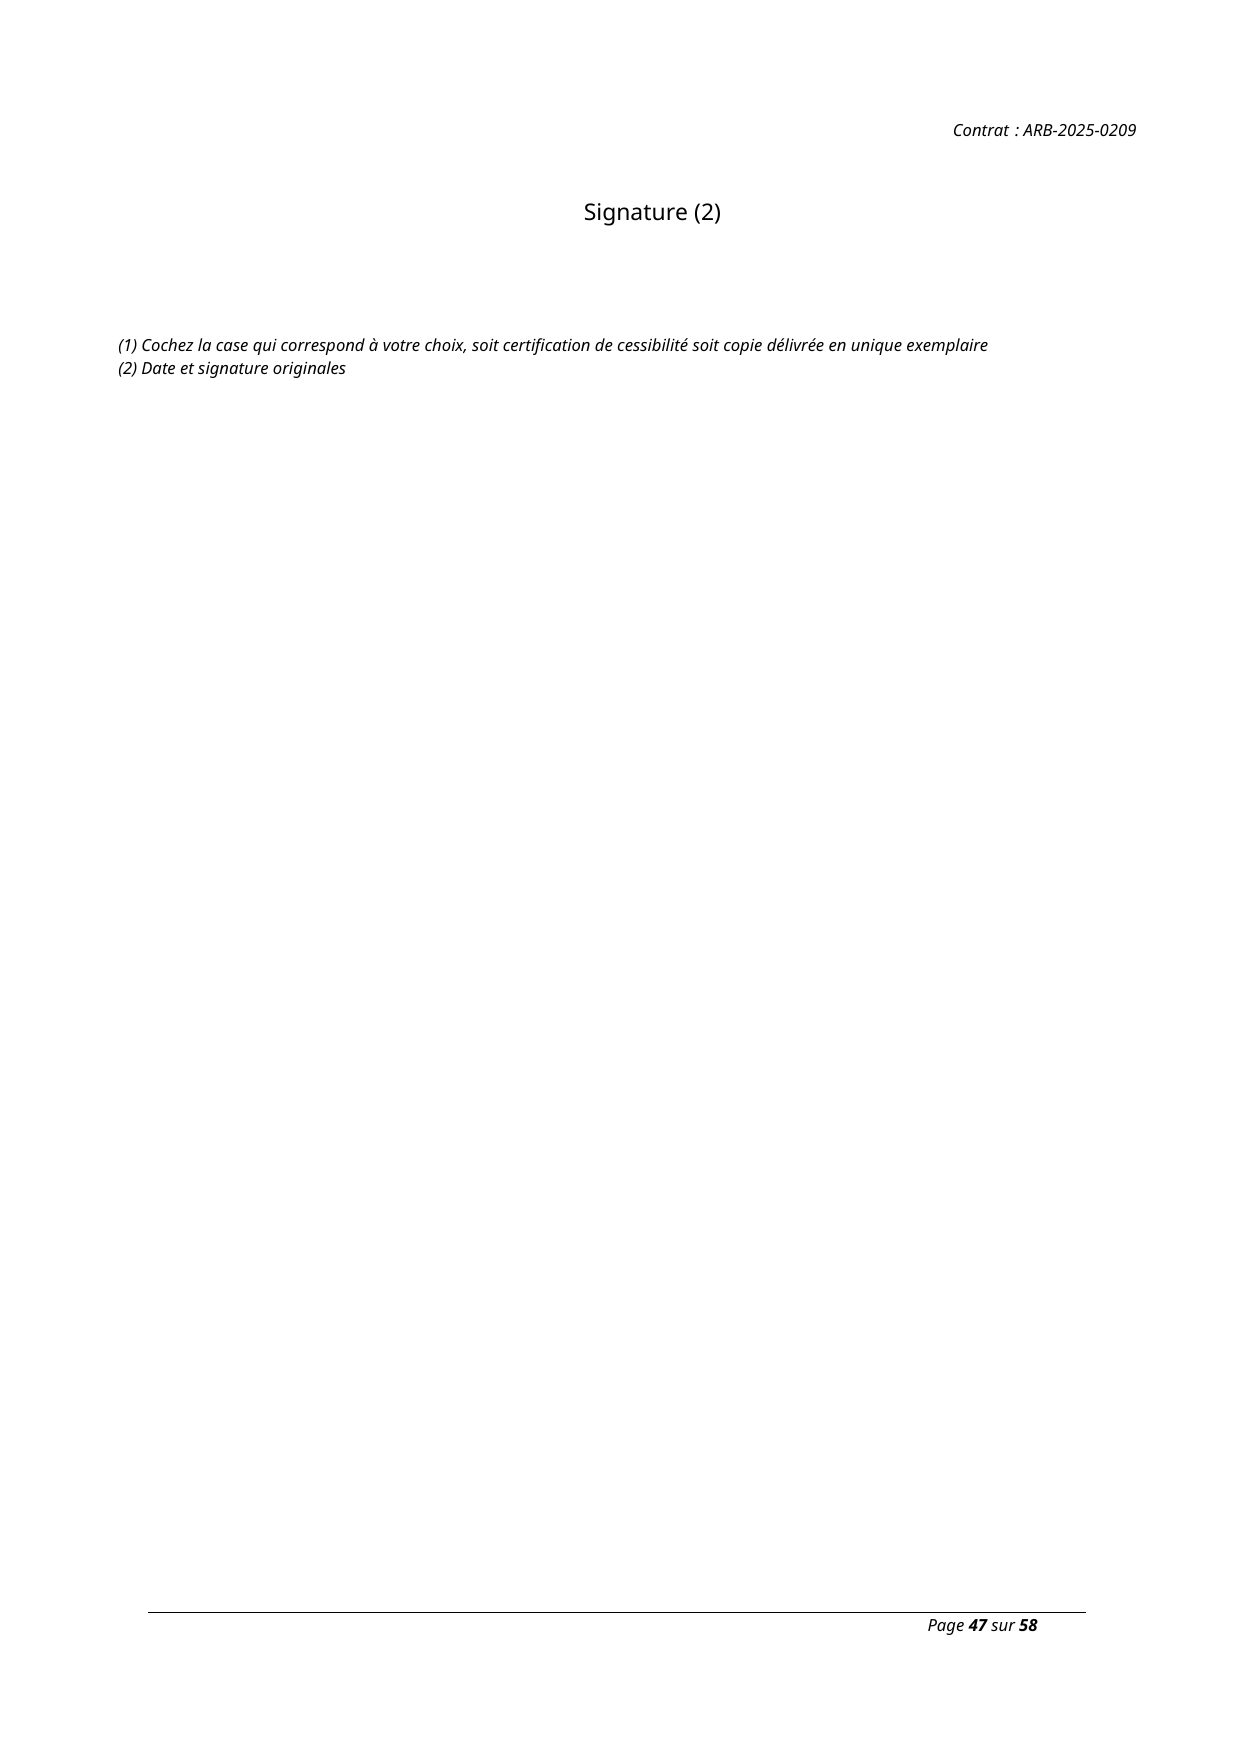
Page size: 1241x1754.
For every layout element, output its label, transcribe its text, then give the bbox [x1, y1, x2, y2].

text (2) Date et signature originales [118, 356, 1122, 379]
text (1) Cochez la case qui correspond à votre choix, soit certification de cessibilité soit copie délivrée en unique exemplaire [118, 334, 1122, 356]
table_cell Signature (2) [118, 192, 1078, 227]
